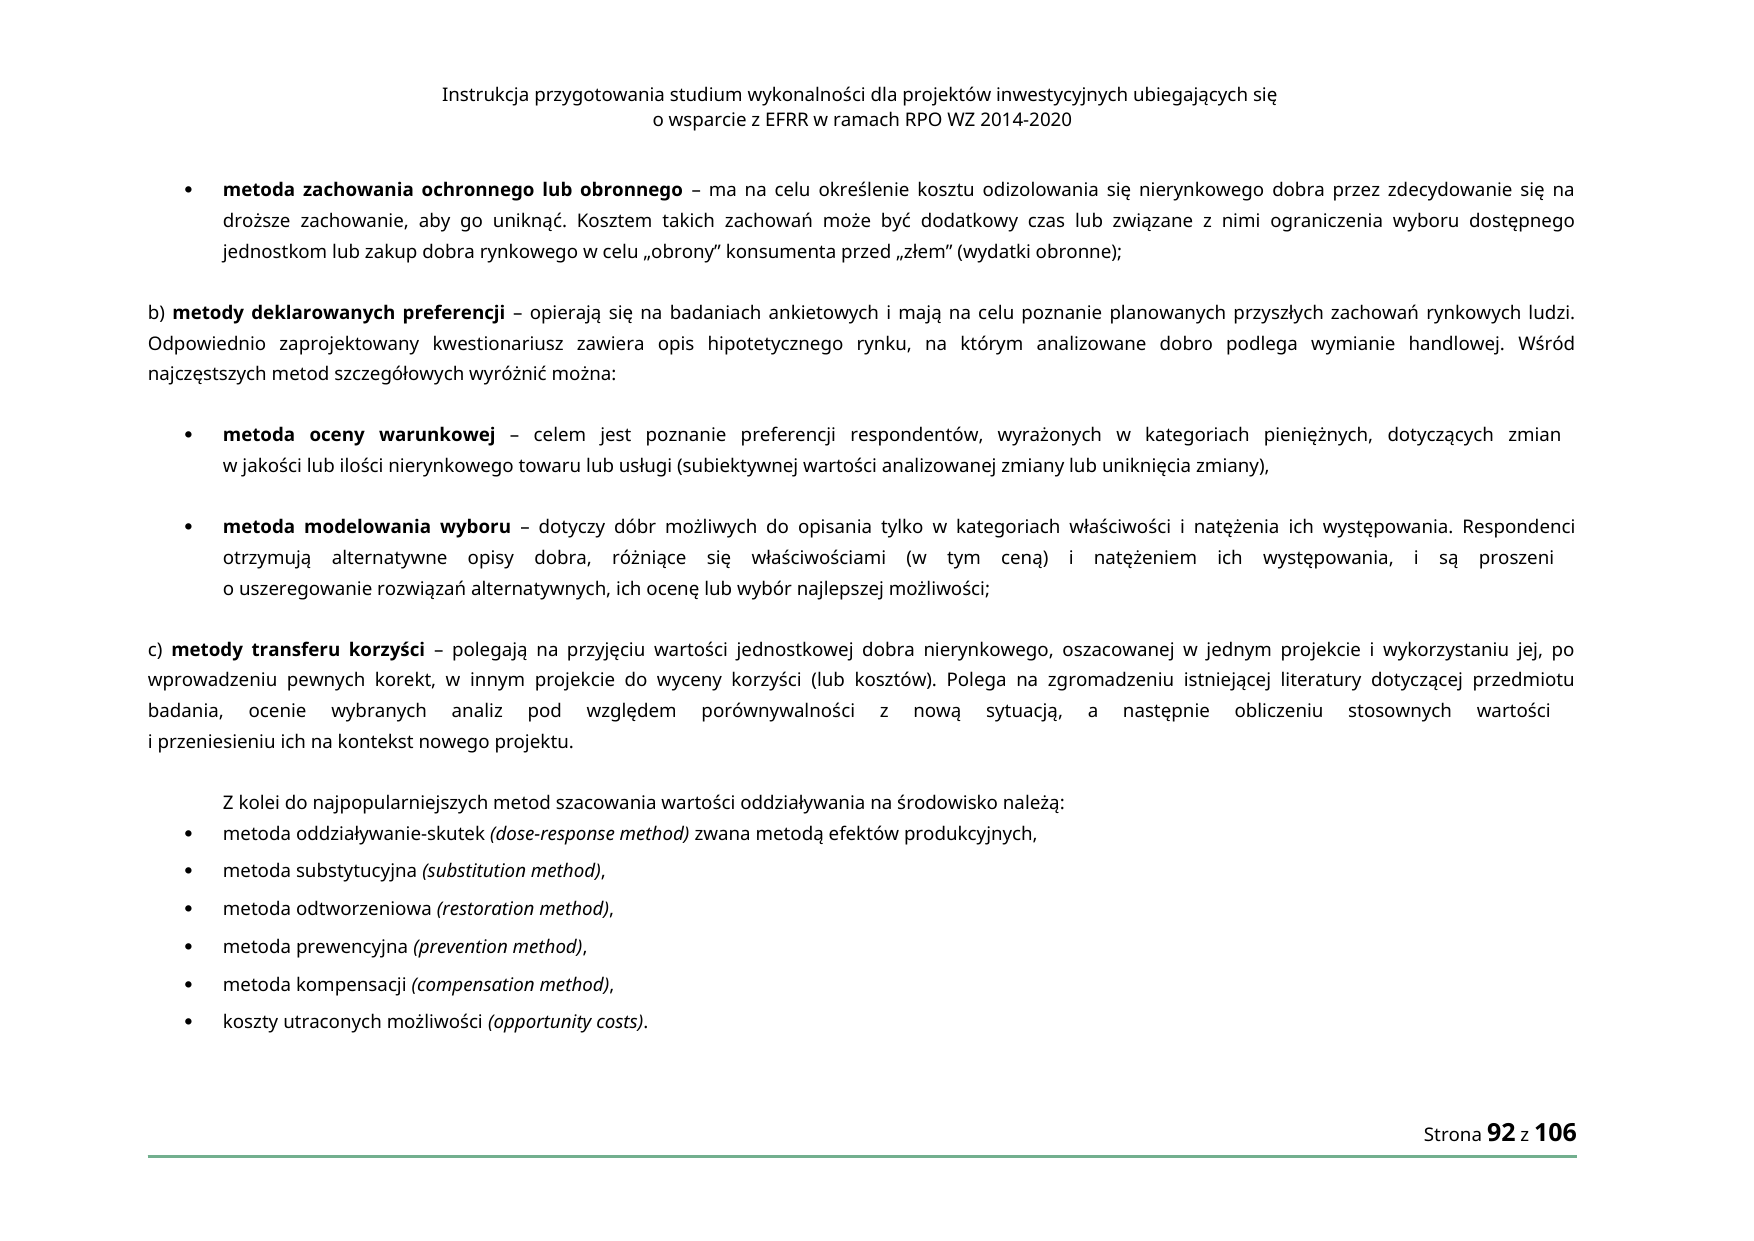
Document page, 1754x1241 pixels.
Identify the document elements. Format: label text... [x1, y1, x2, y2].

list metoda kompensacji (compensation method), [185, 971, 1577, 997]
list metoda modelowania wyboru – dotyczy dóbr możliwych do opisania tylko w kategoriach właściwości i natężenia ich występowania. Respondenci otrzymują alternatywne opisy dobra, różniące się właściwościami (w tym ceną) i natężeniem ich występowania, i są proszeni o uszeregowanie rozwiązań alternatywnych, ich ocenę lub wybór najlepszej możliwości; [185, 513, 1577, 600]
list metoda zachowania ochronnego lub obronnego – ma na celu określenie kosztu odizolowania się nierynkowego dobra przez zdecydowanie się na droższe zachowanie, aby go uniknąć. Kosztem takich zachowań może być dodatkowy czas lub związane z nimi ograniczenia wyboru dostępnego jednostkom lub zakup dobra rynkowego w celu „obrony” konsumenta przed „złem” (wydatki obronne); [185, 177, 1577, 263]
list metoda substytucyjna (substitution method), [185, 858, 1577, 883]
list metoda odtworzeniowa (restoration method), [185, 895, 1577, 921]
list metoda prewencyjna (prevention method), [185, 933, 1577, 959]
list metoda oddziaływanie-skutek (dose-response method) zwana metodą efektów produkcyjnych, [185, 820, 1577, 845]
list Z kolei do najpopularniejszych metod szacowania wartości oddziaływania na środowisko należą: [223, 789, 1577, 815]
list koszty utraconych możliwości (opportunity costs). [185, 1009, 1577, 1034]
list b) metody deklarowanych preferencji – opierają się na badaniach ankietowych i mają na celu poznanie planowanych przyszłych zachowań rynkowych ludzi. Odpowiednio zaprojektowany kwestionariusz zawiera opis hipotetycznego rynku, na którym analizowane dobro podlega wymianie handlowej. Wśród najczęstszych metod szczegółowych wyróżnić można: [148, 299, 1577, 386]
list metoda oceny warunkowej – celem jest poznanie preferencji respondentów, wyrażonych w kategoriach pieniężnych, dotyczących zmian w jakości lub ilości nierynkowego towaru lub usługi (subiektywnej wartości analizowanej zmiany lub uniknięcia zmiany), [185, 422, 1577, 478]
list c) metody transferu korzyści – polegają na przyjęciu wartości jednostkowej dobra nierynkowego, oszacowanej w jednym projekcie i wykorzystaniu jej, po wprowadzeniu pewnych korekt, w innym projekcie do wyceny korzyści (lub kosztów). Polega na zgromadzeniu istniejącej literatury dotyczącej przedmiotu badania, ocenie wybranych analiz pod względem porównywalności z nową sytuacją, a następnie obliczeniu stosownych wartości i przeniesieniu ich na kontekst nowego projektu. [148, 636, 1577, 753]
